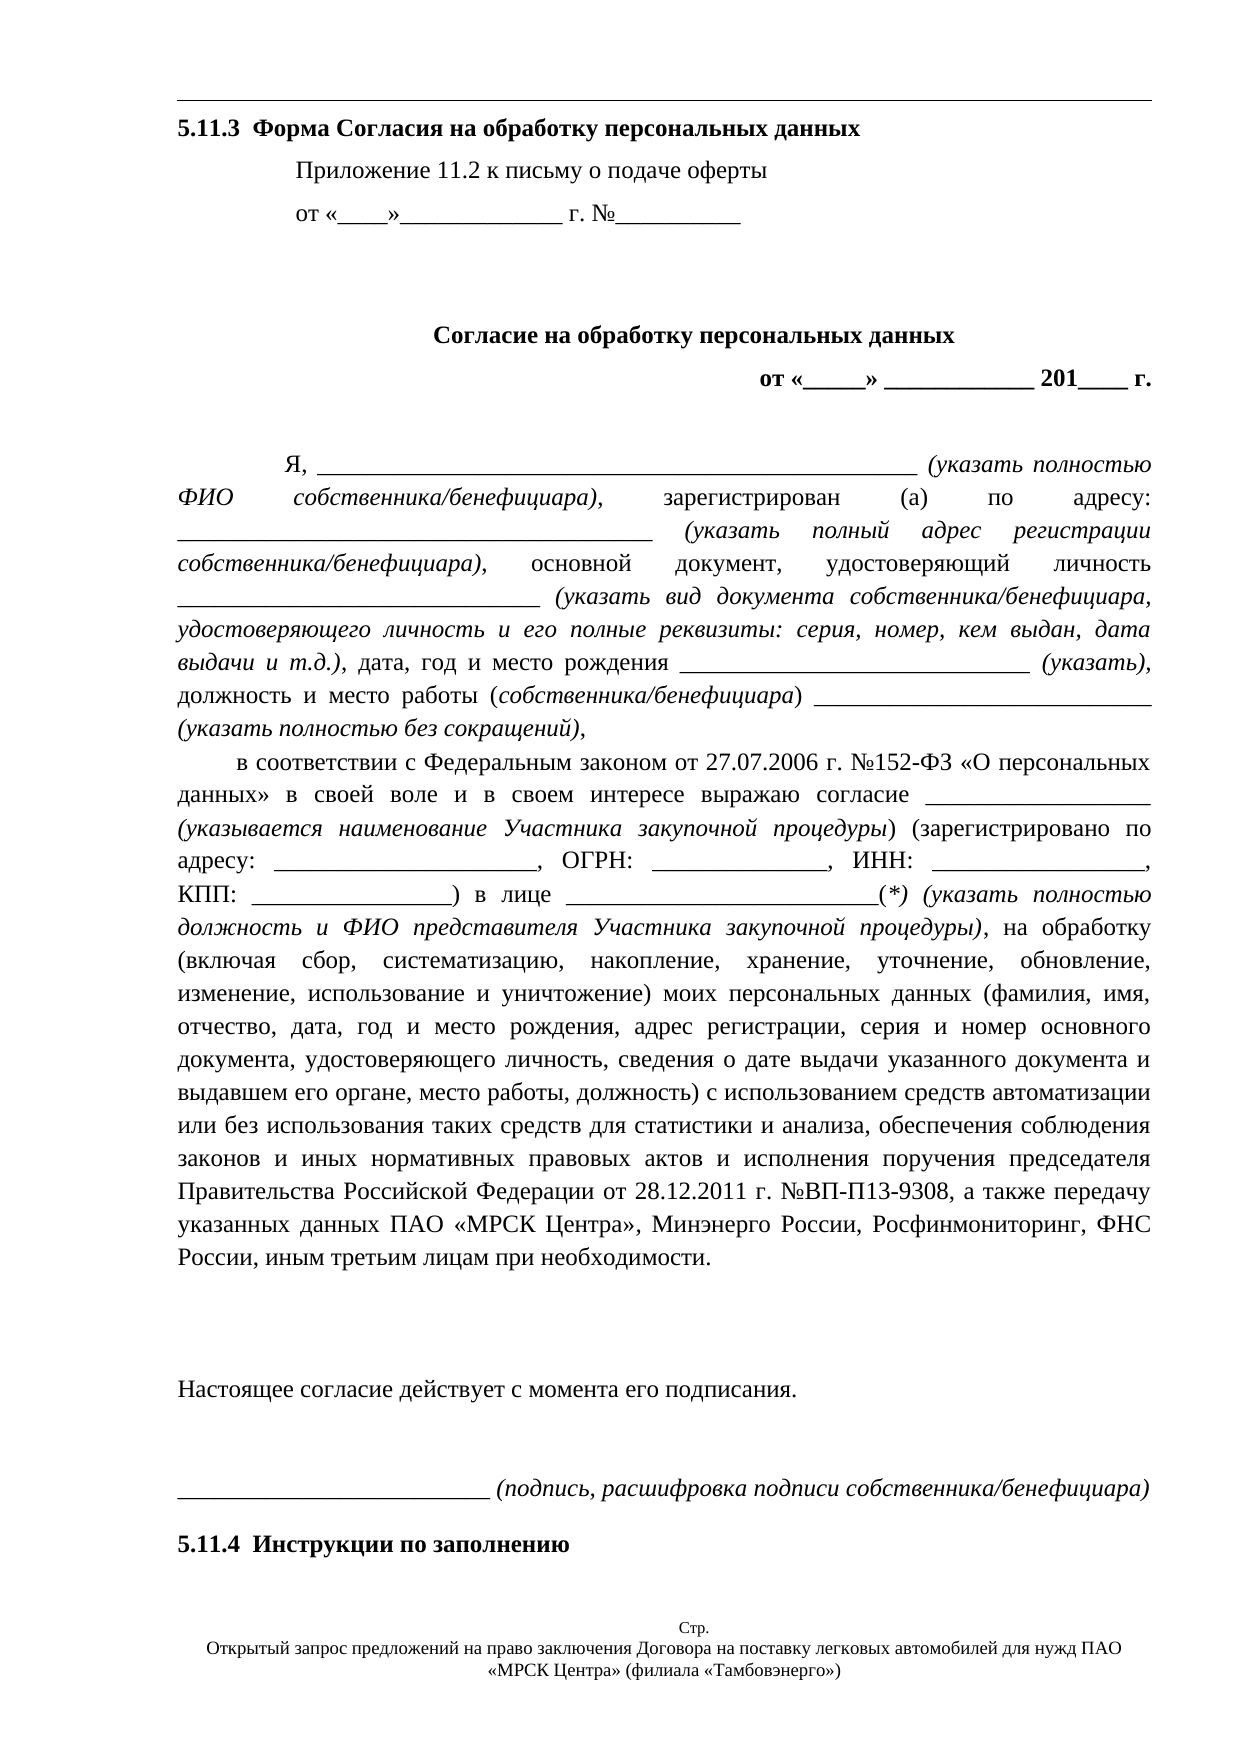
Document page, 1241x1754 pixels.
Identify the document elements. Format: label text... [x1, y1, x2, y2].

subtitle Инструкции по заполнению [177, 1529, 1152, 1557]
text Согласие на обработку персональных данных [177, 320, 1152, 349]
text _________________________ (подпись, расшифровка подписи собственника/бенефициара) [177, 1473, 1152, 1502]
text от «_____» ____________ 201____ г. [177, 363, 1152, 392]
text Настоящее согласие действует с момента его подписания. [177, 1374, 1152, 1403]
subtitle Форма Согласия на обработку персональных данных [177, 113, 1152, 142]
text Приложение 11.2 к письму о подаче оферты от «____»_____________ г. №__________ [295, 155, 1152, 227]
text Я, ________________________________________________ (указать полностью ФИО собственника/бенефициара), зарегистрирован (а) по адресу: ______________________________________ (указать полный адрес регистрации собственника/бенефициара), основной документ, удостоверяющий личность _____________________________ (указать вид документа собственника/бенефициара, удостоверяющего личность и его полные реквизиты: серия, номер, кем выдан, дата выдачи и т.д.), дата, год и место рождения ____________________________ (указать), должность и место работы (собственника/бенефициара) ___________________________ (указать полностью без сокращений), [177, 449, 1152, 742]
text в соответствии с Федеральным законом от 27.07.2006 г. №152-ФЗ «О персональных данных» в своей воле и в своем интересе выражаю согласие __________________ (указывается наименование Участника закупочной процедуры) (зарегистрировано по адресу: _____________________, ОГРН: ______________, ИНН: _________________, КПП: ________________) в лице _________________________(*) (указать полностью должность и ФИО представителя Участника закупочной процедуры), на обработку (включая сбор, систематизацию, накопление, хранение, уточнение, обновление, изменение, использование и уничтожение) моих персональных данных (фамилия, имя, отчество, дата, год и место рождения, адрес регистрации, серия и номер основного документа, удостоверяющего личность, сведения о дате выдачи указанного документа и выдавшем его органе, место работы, должность) с использованием средств автоматизации или без использования таких средств для статистики и анализа, обеспечения соблюдения законов и иных нормативных правовых актов и исполнения поручения председателя Правительства Российской Федерации от 28.12.2011 г. №ВП-П13-9308, а также передачу указанных данных ПАО «МРСК Центра», Минэнерго России, Росфинмониторинг, ФНС России, иным третьим лицам при необходимости. [177, 747, 1152, 1271]
